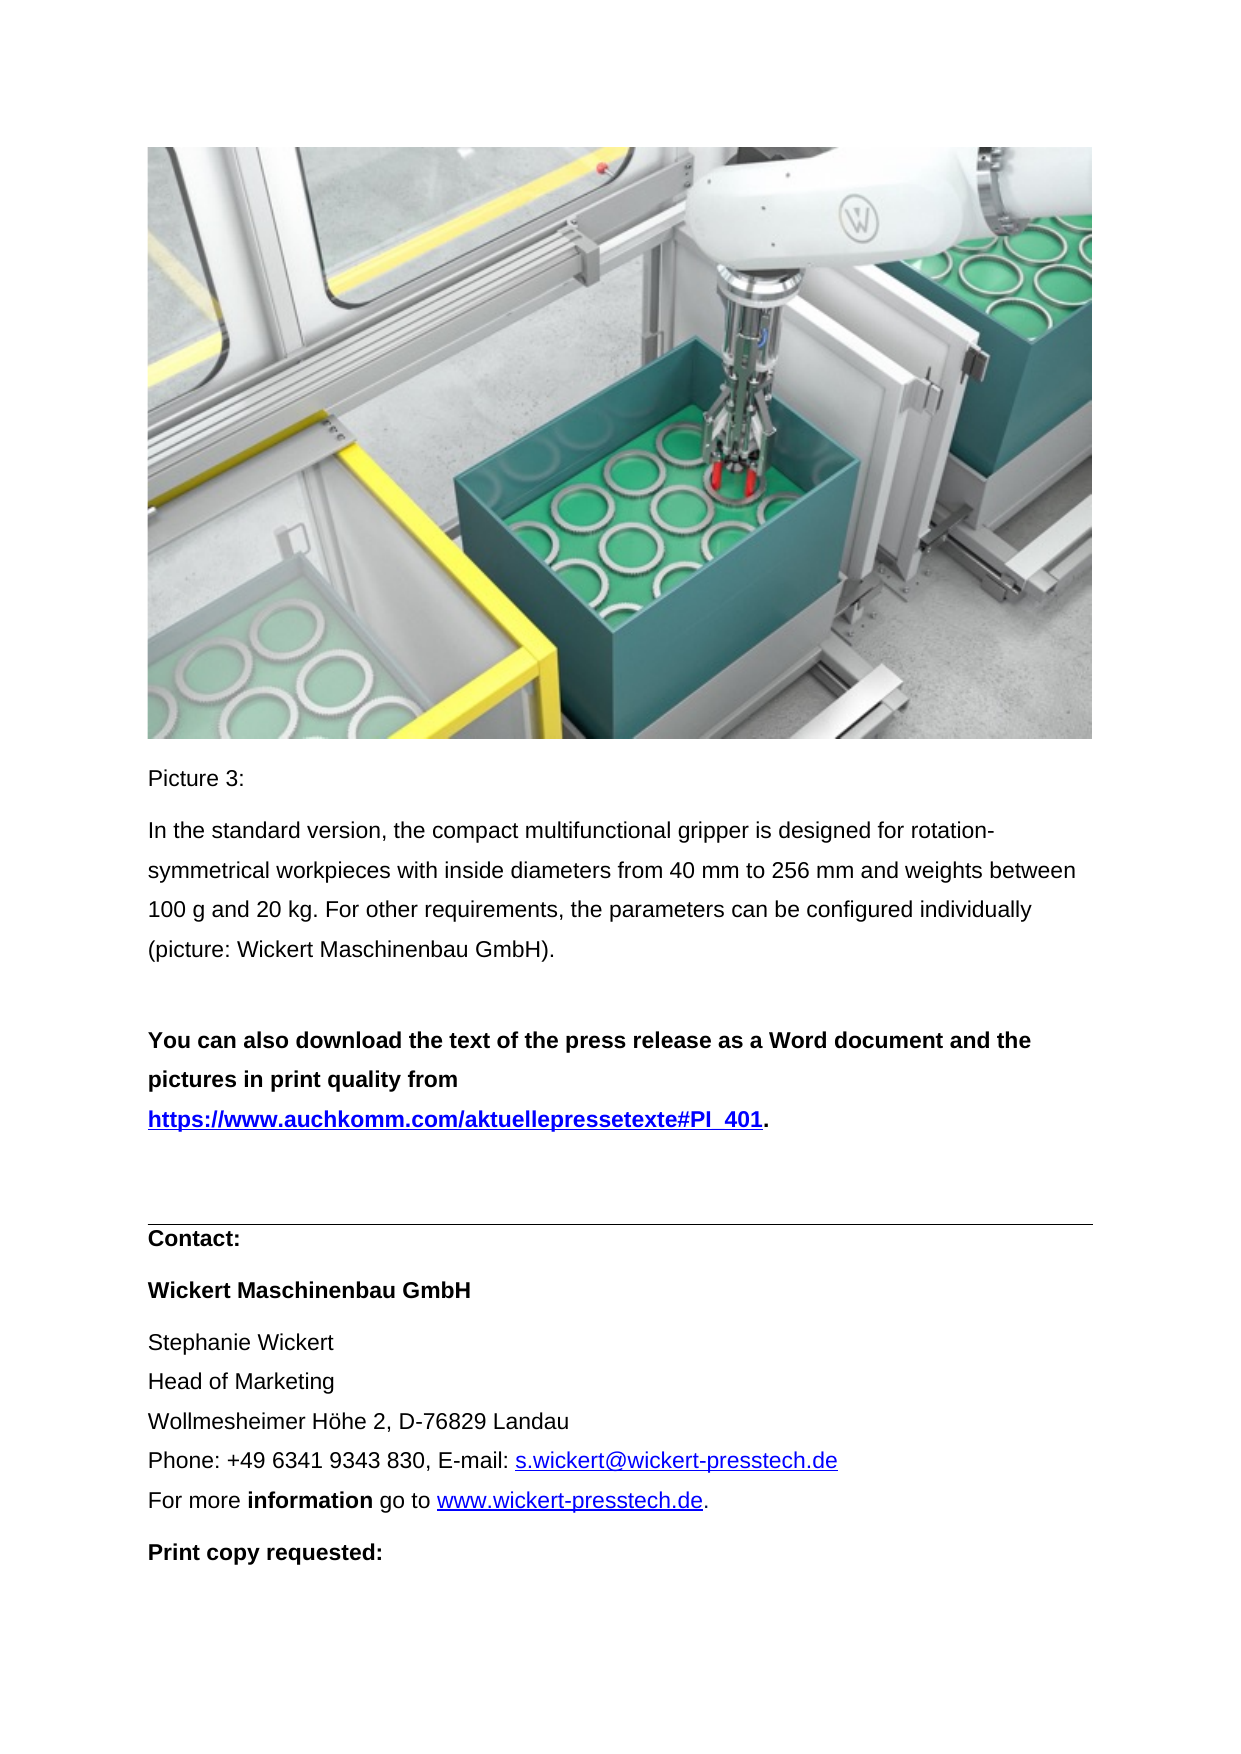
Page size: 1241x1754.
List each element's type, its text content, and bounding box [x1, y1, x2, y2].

text Stephanie Wickert [148, 1329, 1093, 1355]
text Wollmesheimer Höhe 2, D-76829 Landau [148, 1408, 1093, 1434]
text You can also download the text of the press release as a Word document and the pictures in print quality from [148, 1027, 1093, 1093]
text For more information go to www.wickert-presstech.de. [148, 1487, 1093, 1513]
text In the standard version, the compact multifunctional gripper is designed for rotation-symmetrical workpieces with inside diameters from 40 mm to 256 mm and weights between 100 g and 20 kg. For other requirements, the parameters can be configured individually (picture: Wickert Maschinenbau GmbH). [148, 817, 1093, 962]
text Phone: +49 6341 9343 830, E-mail: s.wickert@wickert-presstech.de [148, 1447, 1093, 1473]
text Picture 3: [148, 765, 1093, 791]
text Wickert Maschinenbau GmbH [148, 1277, 1093, 1303]
text Contact: [148, 1225, 1093, 1251]
text https://www.auchkomm.com/aktuellepressetexte#PI_401. [148, 1106, 1093, 1132]
text Print copy requested: [148, 1539, 1093, 1565]
text Head of Marketing [148, 1368, 1093, 1394]
picture [147, 147, 1092, 739]
